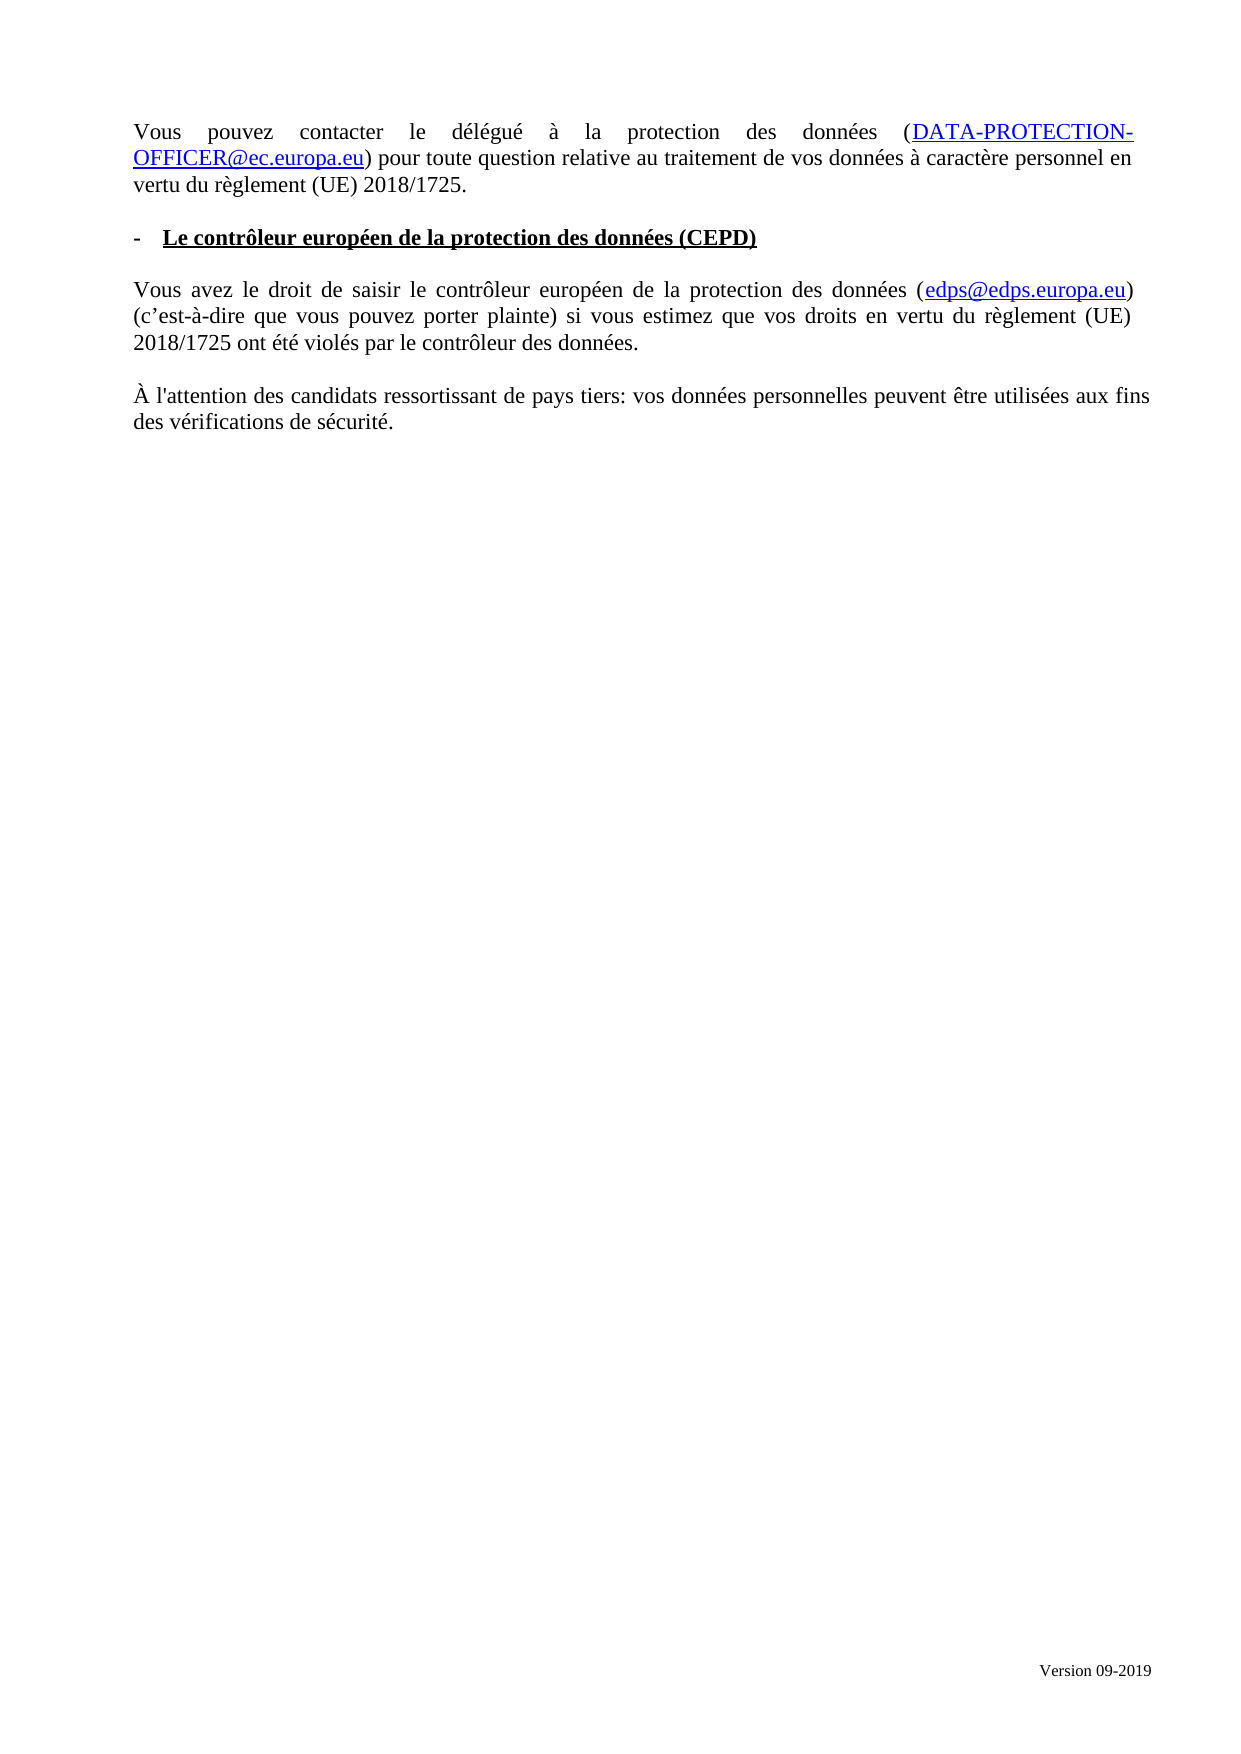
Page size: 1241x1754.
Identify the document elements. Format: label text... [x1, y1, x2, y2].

text Vous pouvez contacter le délégué à la protection des données (DATA-PROTECTION-OFFICER@ec.europa.eu) pour toute question relative au traitement de vos données à caractère personnel en vertu du règlement (UE) 2018/1725. [133, 118, 1133, 197]
text - Le contrôleur européen de la protection des données (CEPD) [133, 223, 1133, 250]
text À l'attention des candidats ressortissant de pays tiers: vos données personnelles peuvent être utilisées aux fins des vérifications de sécurité. [133, 382, 1152, 434]
text Vous avez le droit de saisir le contrôleur européen de la protection des données (edps@edps.europa.eu) (c’est-à-dire que vous pouvez porter plainte) si vous estimez que vos droits en vertu du règlement (UE) 2018/1725 ont été violés par le contrôleur des données. [133, 276, 1133, 355]
